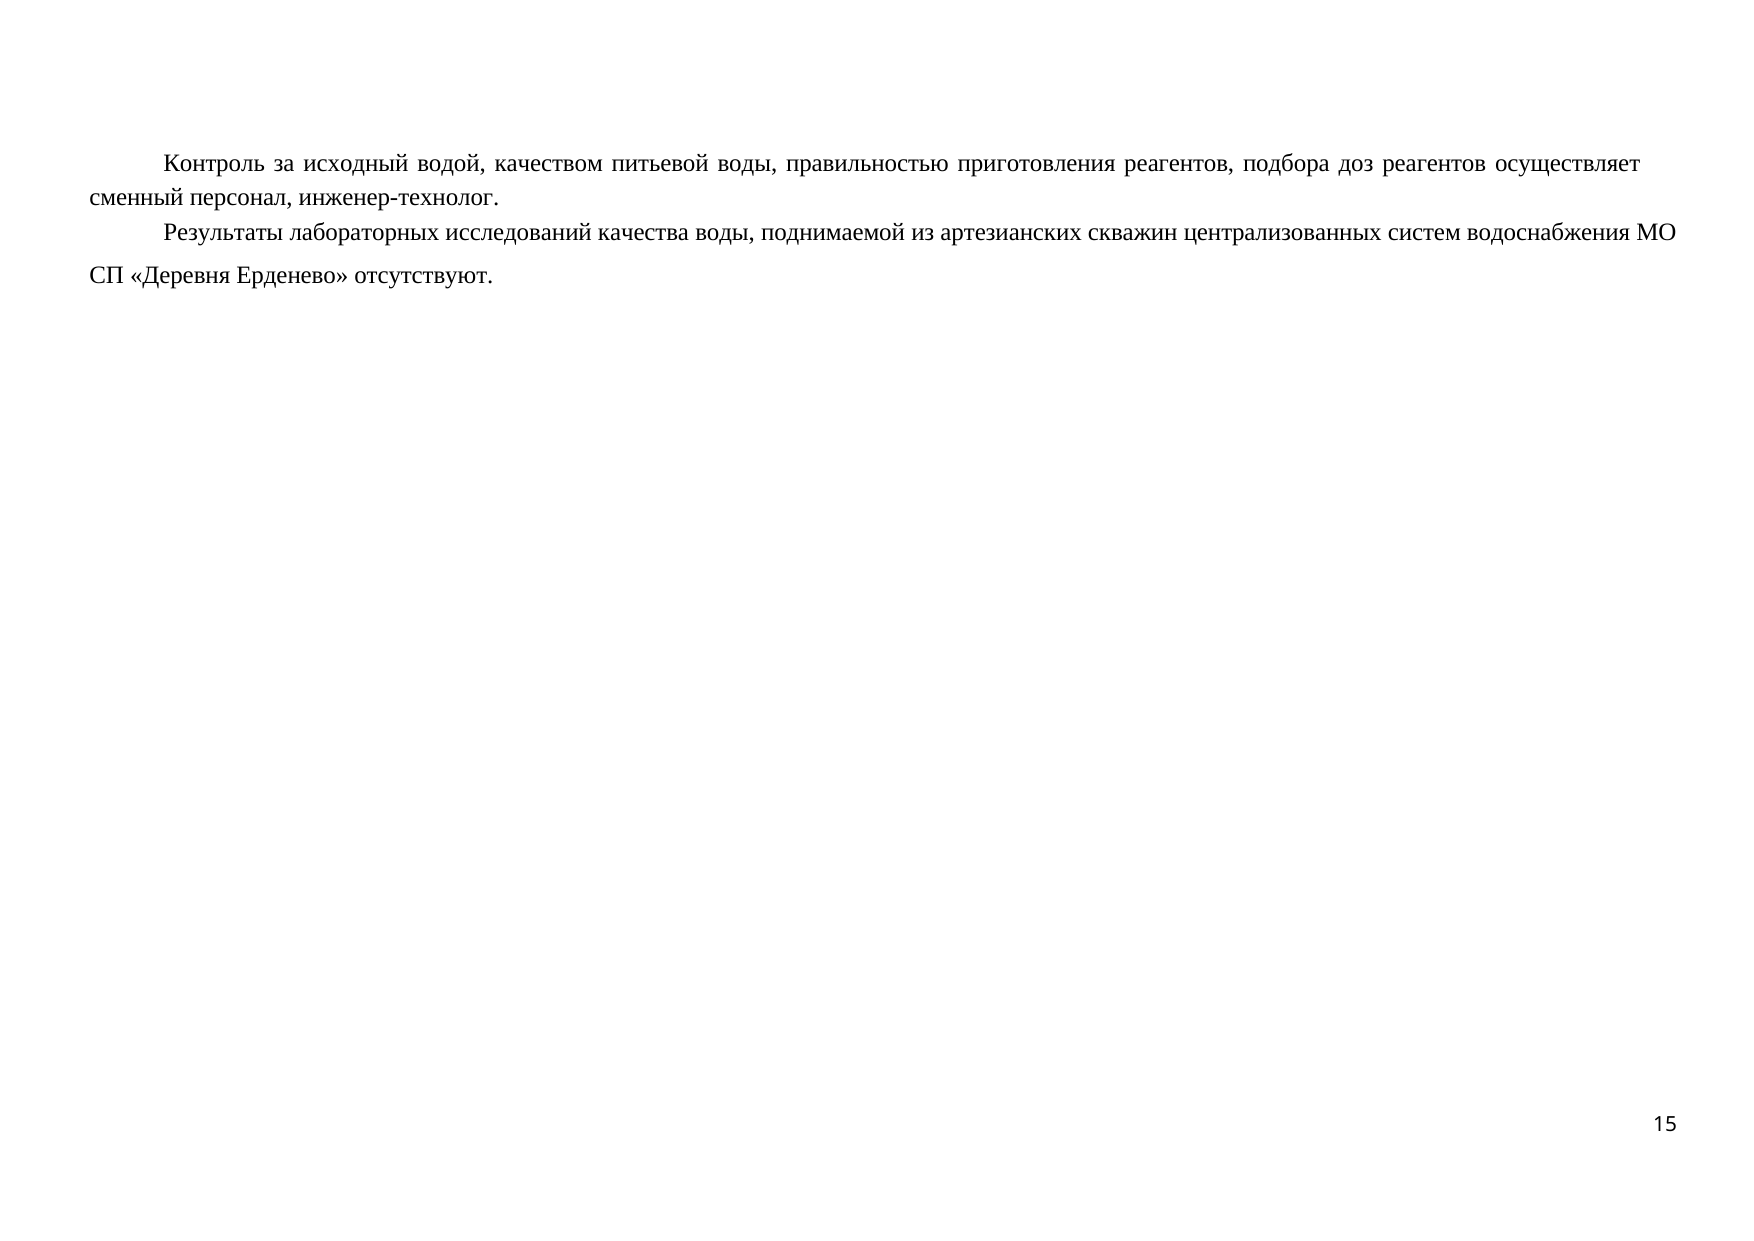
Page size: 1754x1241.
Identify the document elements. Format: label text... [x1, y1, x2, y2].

text Контроль за исходный водой, качеством питьевой воды, правильностью приготовления реагентов, подбора доз реагентов осуществляет сменный персонал, инженер-технолог. [89, 148, 1642, 211]
text Результаты лабораторных исследований качества воды, поднимаемой из артезианских скважин централизованных систем водоснабжения МО СП «Деревня Ерденево» отсутствуют. [89, 217, 1677, 288]
